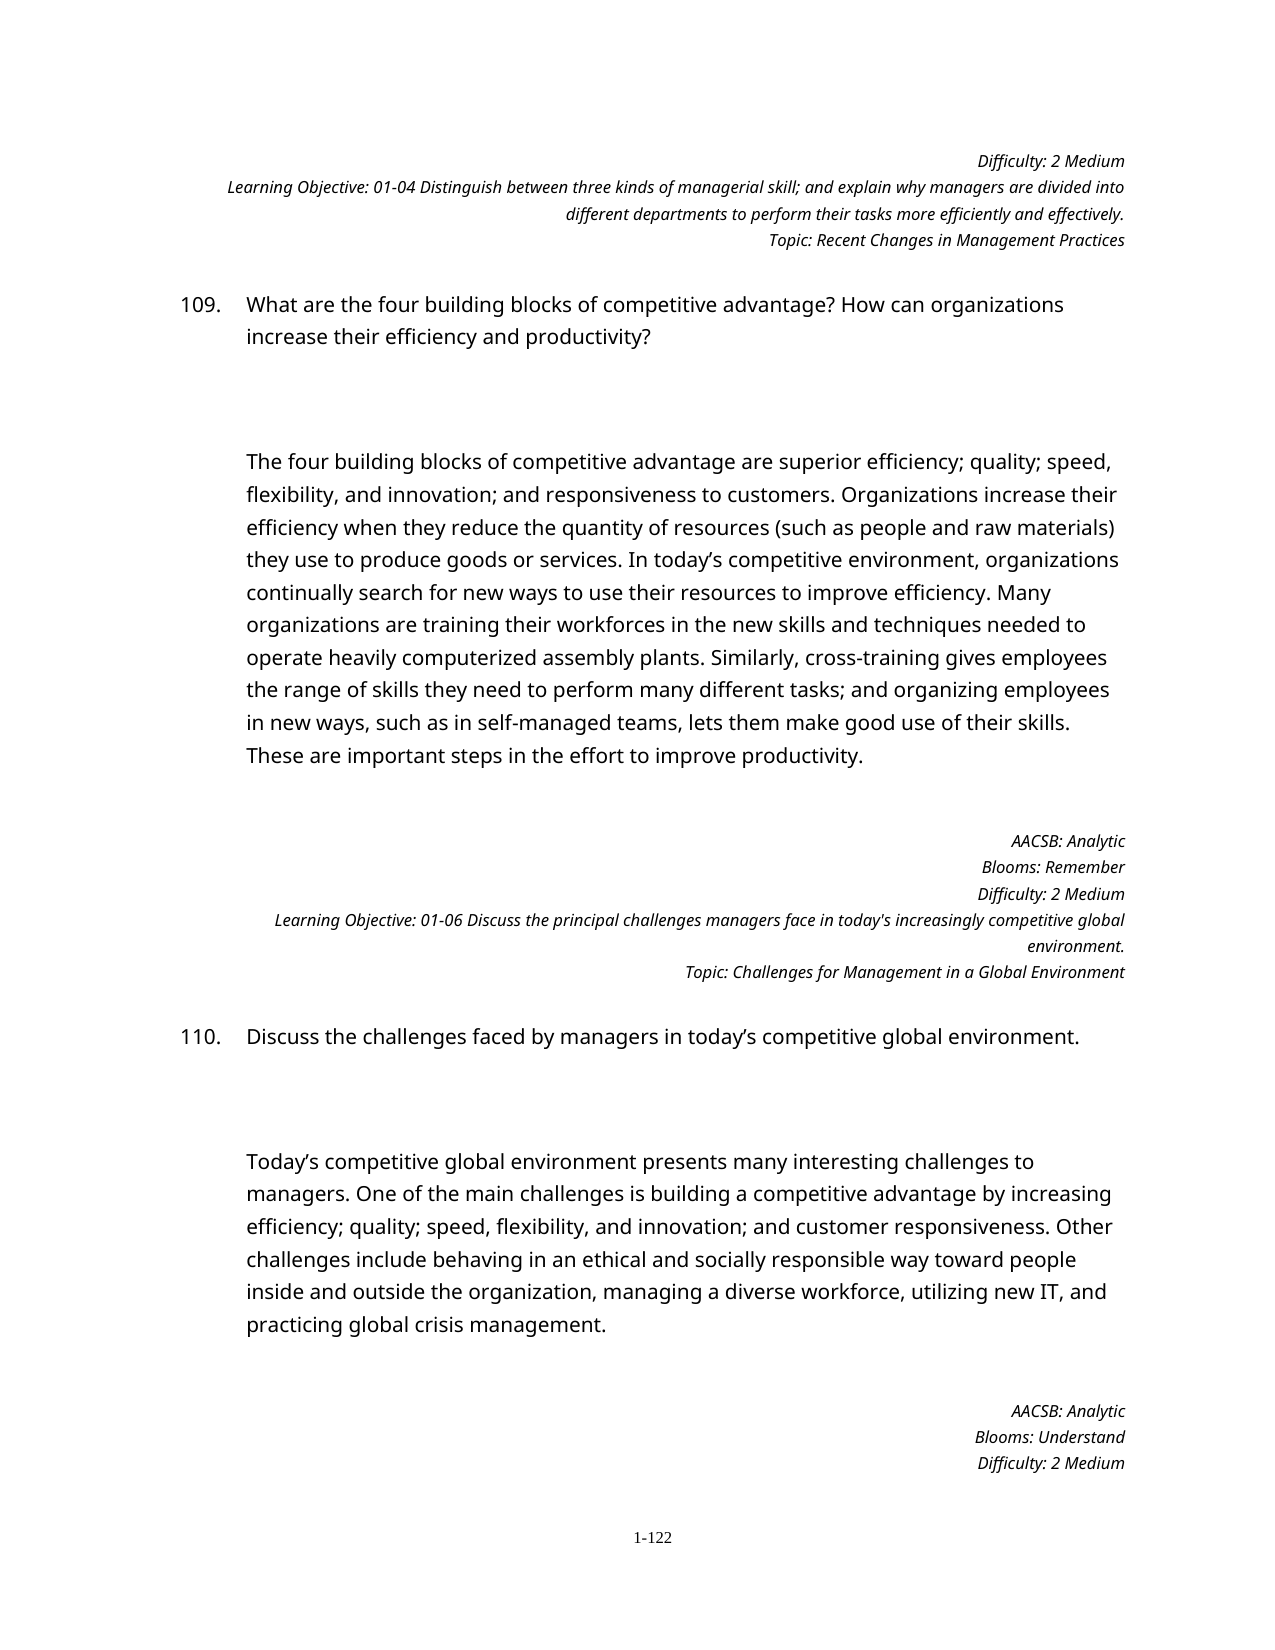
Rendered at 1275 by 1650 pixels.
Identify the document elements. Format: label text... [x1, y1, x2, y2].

table_header AACSB: Analytic Blooms: Remember Difficulty: 2 Medium Learning Objective: 01-06 Discuss the principal challenges managers face in today's increasingly competitive global environment. Topic: Challenges for Management in a Global Environment [180, 830, 1125, 1019]
table_header Discuss the challenges faced by managers in today’s competitive global environment. Today’s competitive global environment presents many interesting challenges to managers. One of the main challenges is building a competitive advantage by increasing efficiency; quality; speed, flexibility, and innovation; and customer responsiveness. Other challenges include behaving in an ethical and socially responsible way toward people inside and outside the organization, managing a diverse workforce, utilizing new IT, and practicing global crisis management. [246, 1022, 1125, 1370]
table_header 110. [180, 1022, 246, 1370]
table_header What are the four building blocks of competitive advantage? How can organizations increase their efficiency and productivity? The four building blocks of competitive advantage are superior efficiency; quality; speed, flexibility, and innovation; and responsiveness to customers. Organizations increase their efficiency when they reduce the quantity of resources (such as people and raw materials) they use to produce goods or services. In today’s competitive environment, organizations continually search for new ways to use their resources to improve efficiency. Many organizations are training their workforces in the new skills and techniques needed to operate heavily computerized assembly plants. Similarly, cross-training gives employees the range of skills they need to perform many different tasks; and organizing employees in new ways, such as in self-managed teams, lets them make good use of their skills. These are important steps in the effort to improve productivity. [246, 290, 1125, 801]
table_header 109. [180, 290, 246, 801]
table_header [180, 150, 1125, 287]
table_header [180, 1399, 1125, 1474]
